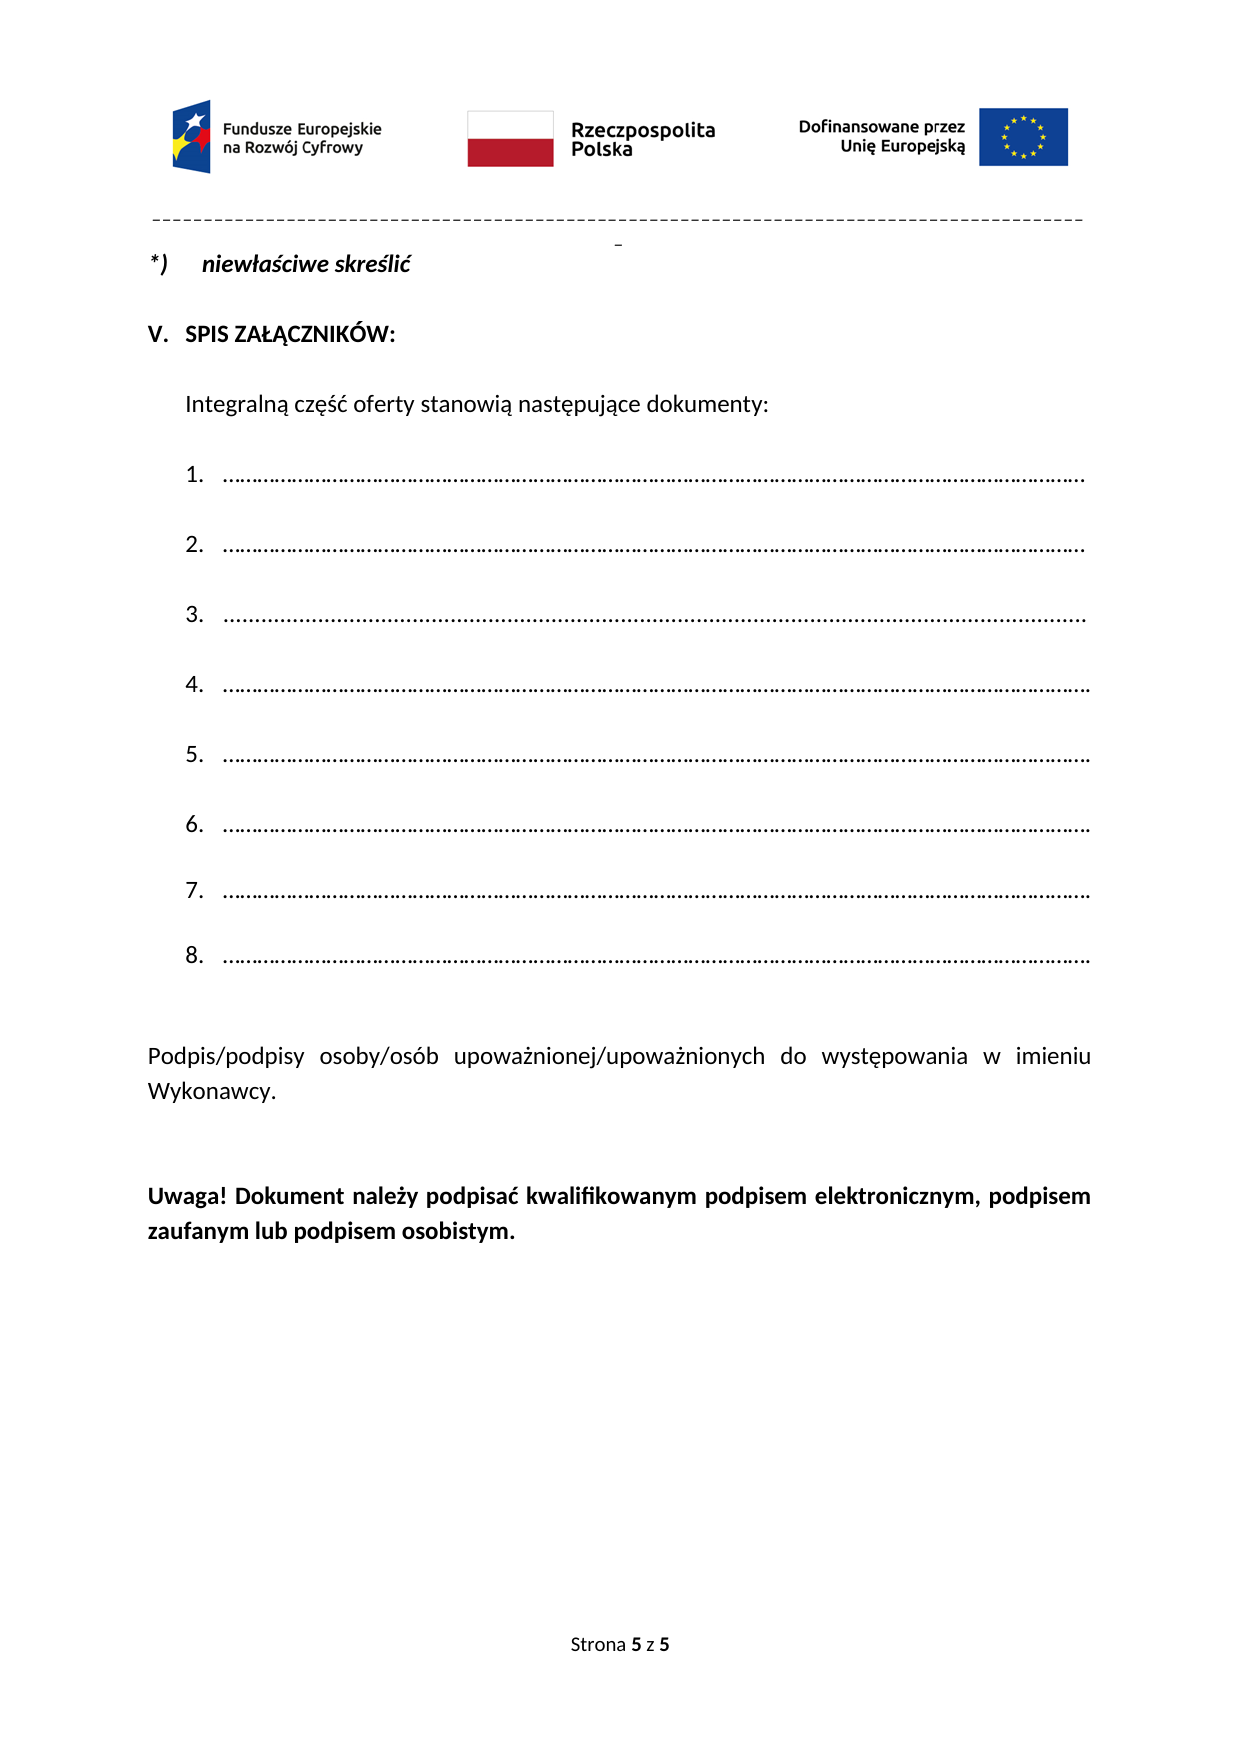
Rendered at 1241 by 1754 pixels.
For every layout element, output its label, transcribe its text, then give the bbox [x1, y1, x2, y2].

list ……………………………………………………………………………………………………………………………………. [185, 669, 1093, 699]
text Podpis/podpisy osoby/osób upoważnionej/upoważnionych do występowania w imieniu Wykonawcy. [148, 1040, 1093, 1106]
list ……………………………………………………………………………………………………………………………………. [185, 940, 1093, 970]
list ……………………………………………………………………………………………………………………………………. [185, 739, 1093, 769]
picture [147, 73, 1093, 198]
list ……………………………………………………………………………………………………………………………………. [185, 874, 1093, 905]
text *) niewłaściwe skreślić [148, 249, 1093, 279]
list ......................................................................................................................................... [185, 599, 1093, 629]
list …………………………………………………………………………………………………………………………………… [185, 529, 1093, 559]
list ……………………………………………………………………………………………………………………………………. [185, 809, 1093, 839]
text Uwaga! Dokument należy podpisać kwalifikowanym podpisem elektronicznym, podpisem zaufanym lub podpisem osobistym. [148, 1180, 1093, 1246]
list …………………………………………………………………………………………………………………………………… [185, 459, 1093, 489]
text Integralną część oferty stanowią następujące dokumenty: [185, 389, 1093, 419]
list SPIS ZAŁĄCZNIKÓW: [148, 319, 1093, 349]
